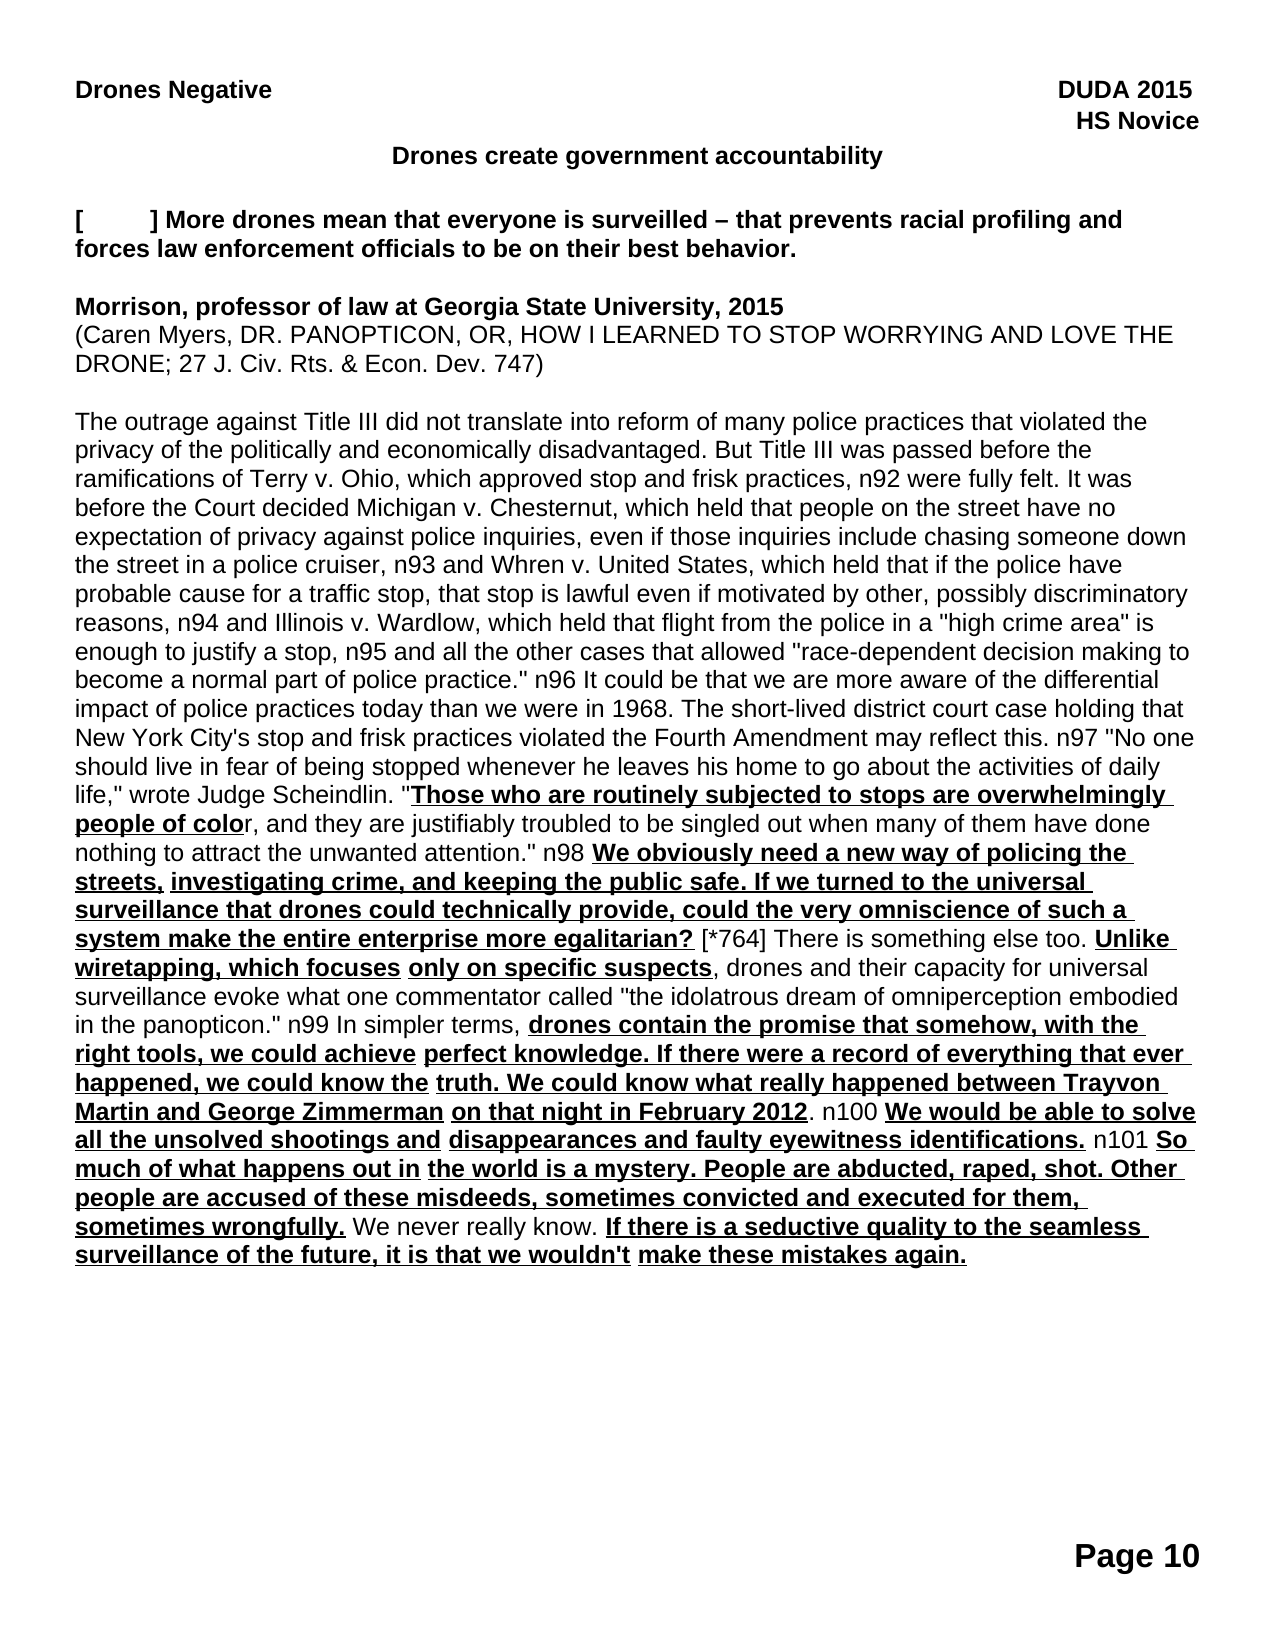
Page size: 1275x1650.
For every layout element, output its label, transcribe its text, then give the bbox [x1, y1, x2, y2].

subtitle [ ] More drones mean that everyone is surveilled – that prevents racial profiling and forces law enforcement officials to be on their best behavior. [75, 205, 1200, 263]
text The outrage against Title III did not translate into reform of many police practices that violated the privacy of the politically and economically disadvantaged. But Title III was passed before the ramifications of Terry v. Ohio, which approved stop and frisk practices, n92 were fully felt. It was before the Court decided Michigan v. Chesternut, which held that people on the street have no expectation of privacy against police inquiries, even if those inquiries include chasing someone down the street in a police cruiser, n93 and Whren v. United States, which held that if the police have probable cause for a traffic stop, that stop is lawful even if motivated by other, possibly discriminatory reasons, n94 and Illinois v. Wardlow, which held that flight from the police in a "high crime area" is enough to justify a stop, n95 and all the other cases that allowed "race-dependent decision making to become a normal part of police practice." n96 It could be that we are more aware of the differential impact of police practices today than we were in 1968. The short-lived district court case holding that New York City's stop and frisk practices violated the Fourth Amendment may reflect this. n97 "No one should live in fear of being stopped whenever he leaves his home to go about the activities of daily life," wrote Judge Scheindlin. "Those who are routinely subjected to stops are overwhelmingly people of color, and they are justifiably troubled to be singled out when many of them have done nothing to attract the unwanted attention." n98 We obviously need a new way of policing the streets, investigating crime, and keeping the public safe. If we turned to the universal surveillance that drones could technically provide, could the very omniscience of such a system make the entire enterprise more egalitarian? [*764] There is something else too. Unlike wiretapping, which focuses only on specific suspects, drones and their capacity for universal surveillance evoke what one commentator called "the idolatrous dream of omniperception embodied in the panopticon." n99 In simpler terms, drones contain the promise that somehow, with the right tools, we could achieve perfect knowledge. If there were a record of everything that ever happened, we could know the truth. We could know what really happened between Trayvon Martin and George Zimmerman on that night in February 2012. n100 We would be able to solve all the unsolved shootings and disappearances and faulty eyewitness identifications. n101 So much of what happens out in the world is a mystery. People are abducted, raped, shot. Other people are accused of these misdeeds, sometimes convicted and executed for them, sometimes wrongfully. We never really know. If there is a seductive quality to the seamless surveillance of the future, it is that we wouldn't make these mistakes again. [74, 406, 1200, 1269]
text Morrison, professor of law at Georgia State University, 2015 [74, 291, 1200, 320]
subtitle Drones create government accountability [75, 141, 1200, 170]
text (Caren Myers, DR. PANOPTICON, OR, HOW I LEARNED TO STOP WORRYING AND LOVE THE DRONE; 27 J. Civ. Rts. & Econ. Dev. 747) [74, 320, 1200, 378]
